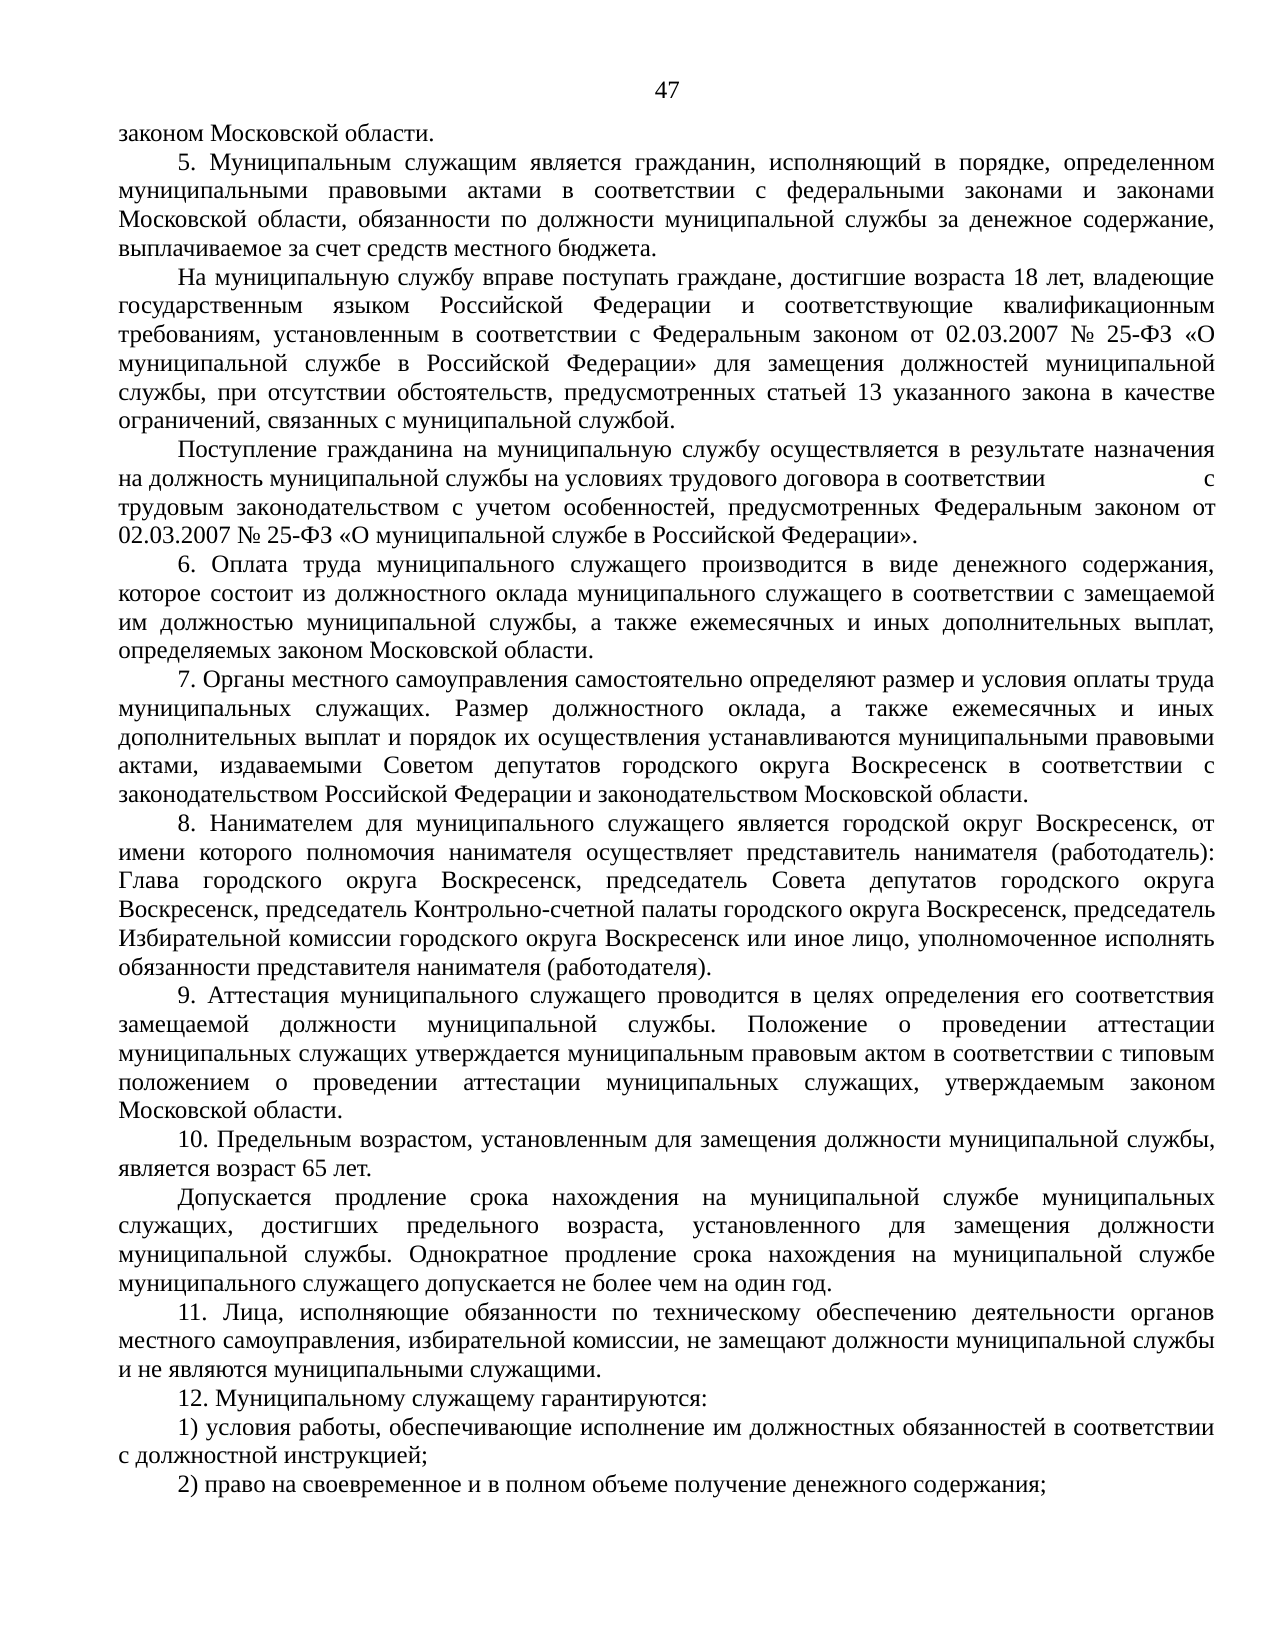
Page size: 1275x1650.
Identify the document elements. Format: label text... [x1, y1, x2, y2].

text Поступление гражданина на муниципальную службу осуществляется в результате назначения на должность муниципальной службы на условиях трудового договора в соответствии с трудовым законодательством с учетом особенностей, предусмотренных Федеральным законом от 02.03.2007 № 25-ФЗ «О муниципальной службе в Российской Федерации». [118, 434, 1216, 549]
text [118, 118, 1216, 147]
text Допускается продление срока нахождения на муниципальной службе муниципальных служащих, достигших предельного возраста, установленного для замещения должности муниципальной службы. Однократное продление срока нахождения на муниципальной службе муниципального служащего допускается не более чем на один год. [118, 1182, 1216, 1297]
text 6. Оплата труда муниципального служащего производится в виде денежного содержания, которое состоит из должностного оклада муниципального служащего в соответствии с замещаемой им должностью муниципальной службы, а также ежемесячных и иных дополнительных выплат, определяемых законом Московской области. [118, 549, 1216, 664]
text 1) условия работы, обеспечивающие исполнение им должностных обязанностей в соответствии с должностной инструкцией; [118, 1412, 1216, 1469]
text 9. Аттестация муниципального служащего проводится в целях определения его соответствия замещаемой должности муниципальной службы. Положение о проведении аттестации муниципальных служащих утверждается муниципальным правовым актом в соответствии с типовым положением о проведении аттестации муниципальных служащих, утверждаемым законом Московской области. [118, 981, 1216, 1124]
text 11. Лица, исполняющие обязанности по техническому обеспечению деятельности органов местного самоуправления, избирательной комиссии, не замещают должности муниципальной службы и не являются муниципальными служащими. [118, 1297, 1216, 1383]
text 2) право на своевременное и в полном объеме получение денежного содержания; [118, 1469, 1216, 1498]
text 12. Муниципальному служащему гарантируются: [118, 1383, 1216, 1412]
text 5. Муниципальным служащим является гражданин, исполняющий в порядке, определенном муниципальными правовыми актами в соответствии с федеральными законами и законами Московской области, обязанности по должности муниципальной службы за денежное содержание, выплачиваемое за счет средств местного бюджета. [118, 147, 1216, 262]
text 7. Органы местного самоуправления самостоятельно определяют размер и условия оплаты труда муниципальных служащих. Размер должностного оклада, а также ежемесячных и иных дополнительных выплат и порядок их осуществления устанавливаются муниципальными правовыми актами, издаваемыми Советом депутатов городского округа Воскресенск в соответствии с законодательством Российской Федерации и законодательством Московской области. [118, 664, 1216, 808]
text 10. Предельным возрастом, установленным для замещения должности муниципальной службы, является возраст 65 лет. [118, 1124, 1216, 1182]
text На муниципальную службу вправе поступать граждане, достигшие возраста 18 лет, владеющие государственным языком Российской Федерации и соответствующие квалификационным требованиям, установленным в соответствии с Федеральным законом от 02.03.2007 № 25-ФЗ «О муниципальной службе в Российской Федерации» для замещения должностей муниципальной службы, при отсутствии обстоятельств, предусмотренных статьей 13 указанного закона в качестве ограничений, связанных с муниципальной службой. [118, 262, 1216, 434]
text 8. Нанимателем для муниципального служащего является городской округ Воскресенск, от имени которого полномочия нанимателя осуществляет представитель нанимателя (работодатель): Глава городского округа Воскресенск, председатель Совета депутатов городского округа Воскресенск, председатель Контрольно-счетной палаты городского округа Воскресенск, председатель Избирательной комиссии городского округа Воскресенск или иное лицо, уполномоченное исполнять обязанности представителя нанимателя (работодателя). [118, 808, 1216, 981]
